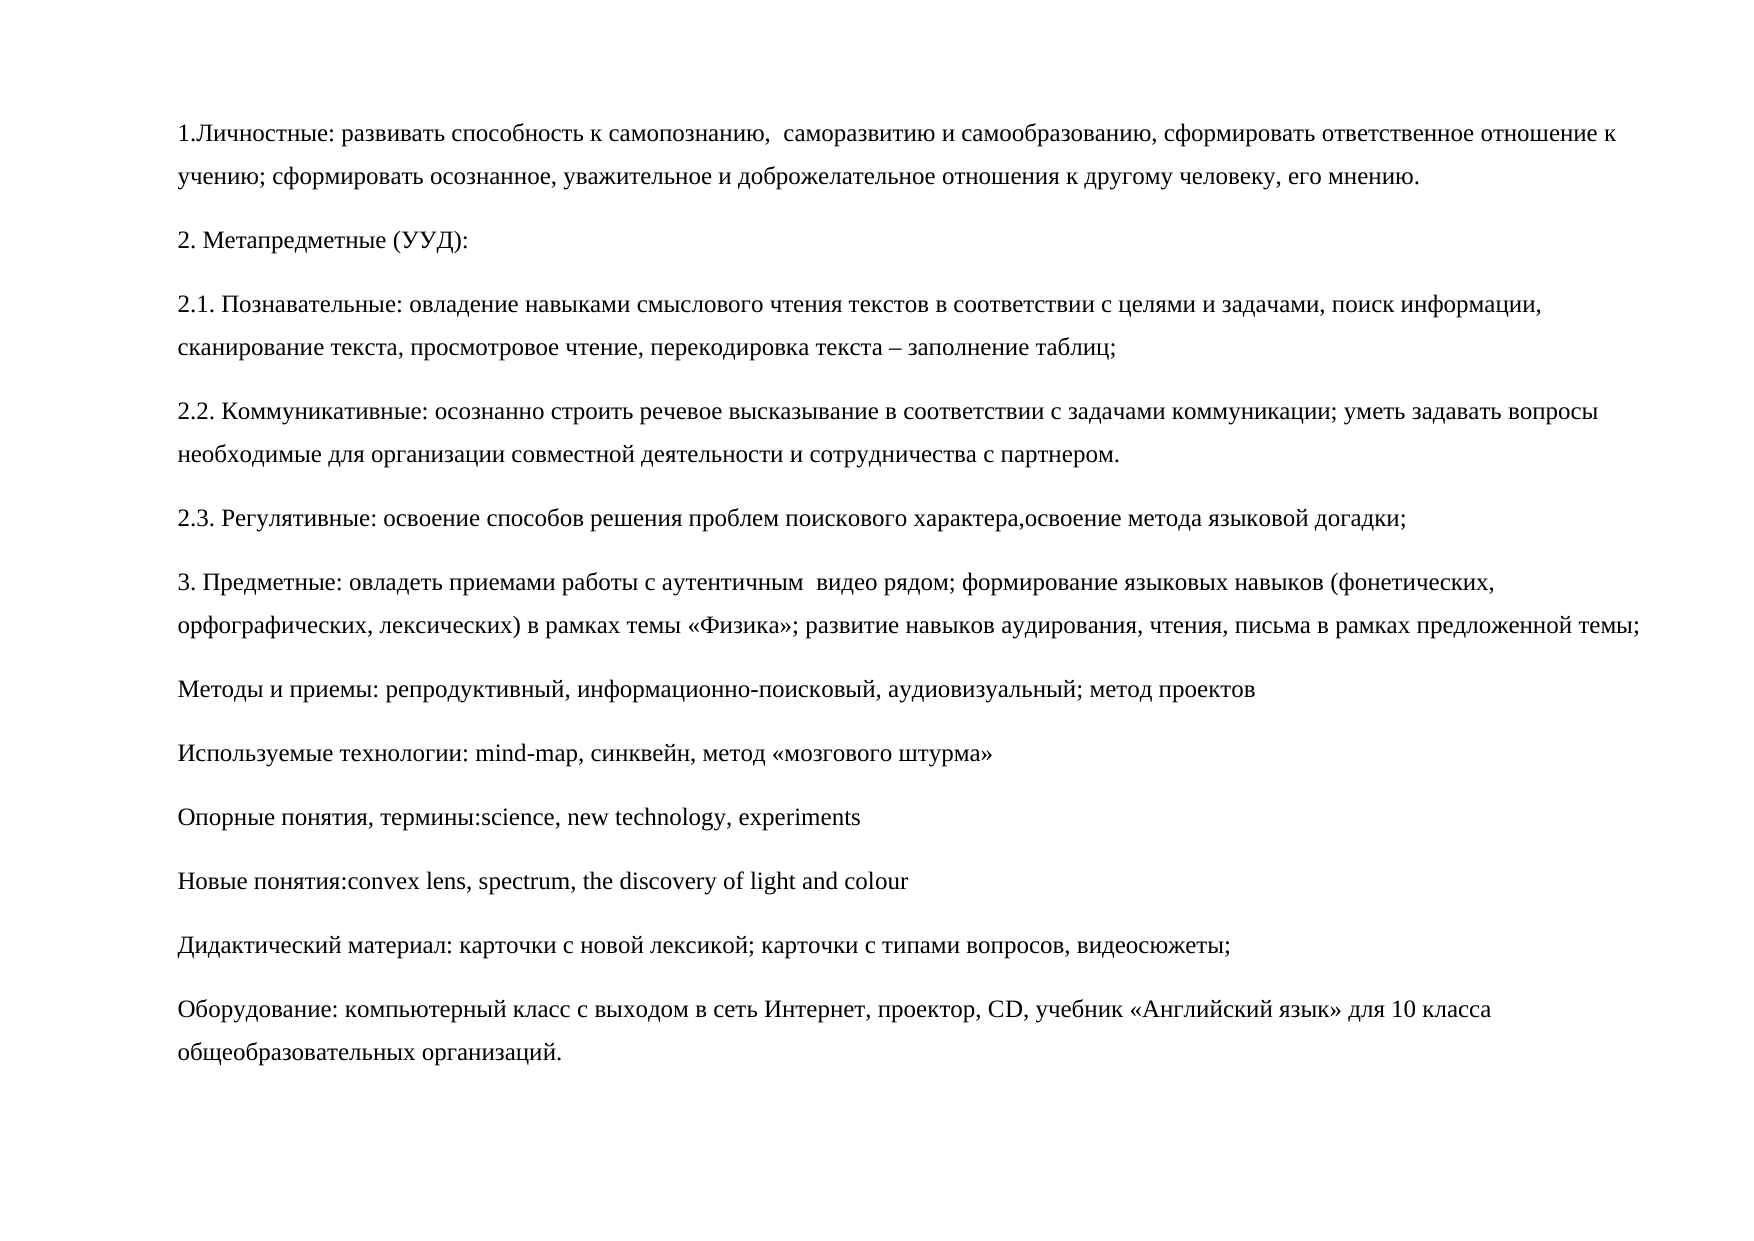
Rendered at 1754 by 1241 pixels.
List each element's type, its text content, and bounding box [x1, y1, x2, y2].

text 2.1. Познавательные: овладение навыками смыслового чтения текстов в соответствии с целями и задачами, поиск информации, сканирование текста, просмотровое чтение, перекодировка текста – заполнение таблиц; [177, 289, 1665, 361]
text Оборудование: компьютерный класс с выходом в сеть Интернет, проектор, СD, учебник «Английский язык» для 10 класса общеобразовательных организаций. [177, 994, 1665, 1066]
text Новые понятия:convex lens, spectrum, the discovery of light and colour [177, 866, 1665, 895]
text Опорные понятия, термины:science, new technology, experiments [177, 802, 1665, 831]
text 2.2. Коммуникативные: осознанно строить речевое высказывание в соответствии с задачами коммуникации; уметь задавать вопросы необходимые для организации совместной деятельности и сотрудничества с партнером. [177, 396, 1665, 468]
text 2.3. Регулятивные: освоение способов решения проблем поискового характера,освоение метода языковой догадки; [177, 503, 1665, 532]
text 2. Метапредметные (УУД): [177, 225, 1665, 254]
text 1.Личностные: развивать способность к самопознанию, саморазвитию и самообразованию, сформировать ответственное отношение к учению; сформировать осознанное, уважительное и доброжелательное отношения к другому человеку, его мнению. [177, 118, 1665, 190]
text 3. Предметные: овладеть приемами работы с аутентичным видео рядом; формирование языковых навыков (фонетических, орфографических, лексических) в рамках темы «Физика»; развитие навыков аудирования, чтения, письма в рамках предложенной темы; [177, 567, 1665, 639]
text Используемые технологии: mind-map, синквейн, метод «мозгового штурма» [177, 738, 1665, 767]
text Методы и приемы: репродуктивный, информационно-поисковый, аудиовизуальный; метод проектов [177, 674, 1665, 703]
text Дидактический материал: карточки с новой лексикой; карточки с типами вопросов, видеосюжеты; [177, 930, 1665, 959]
